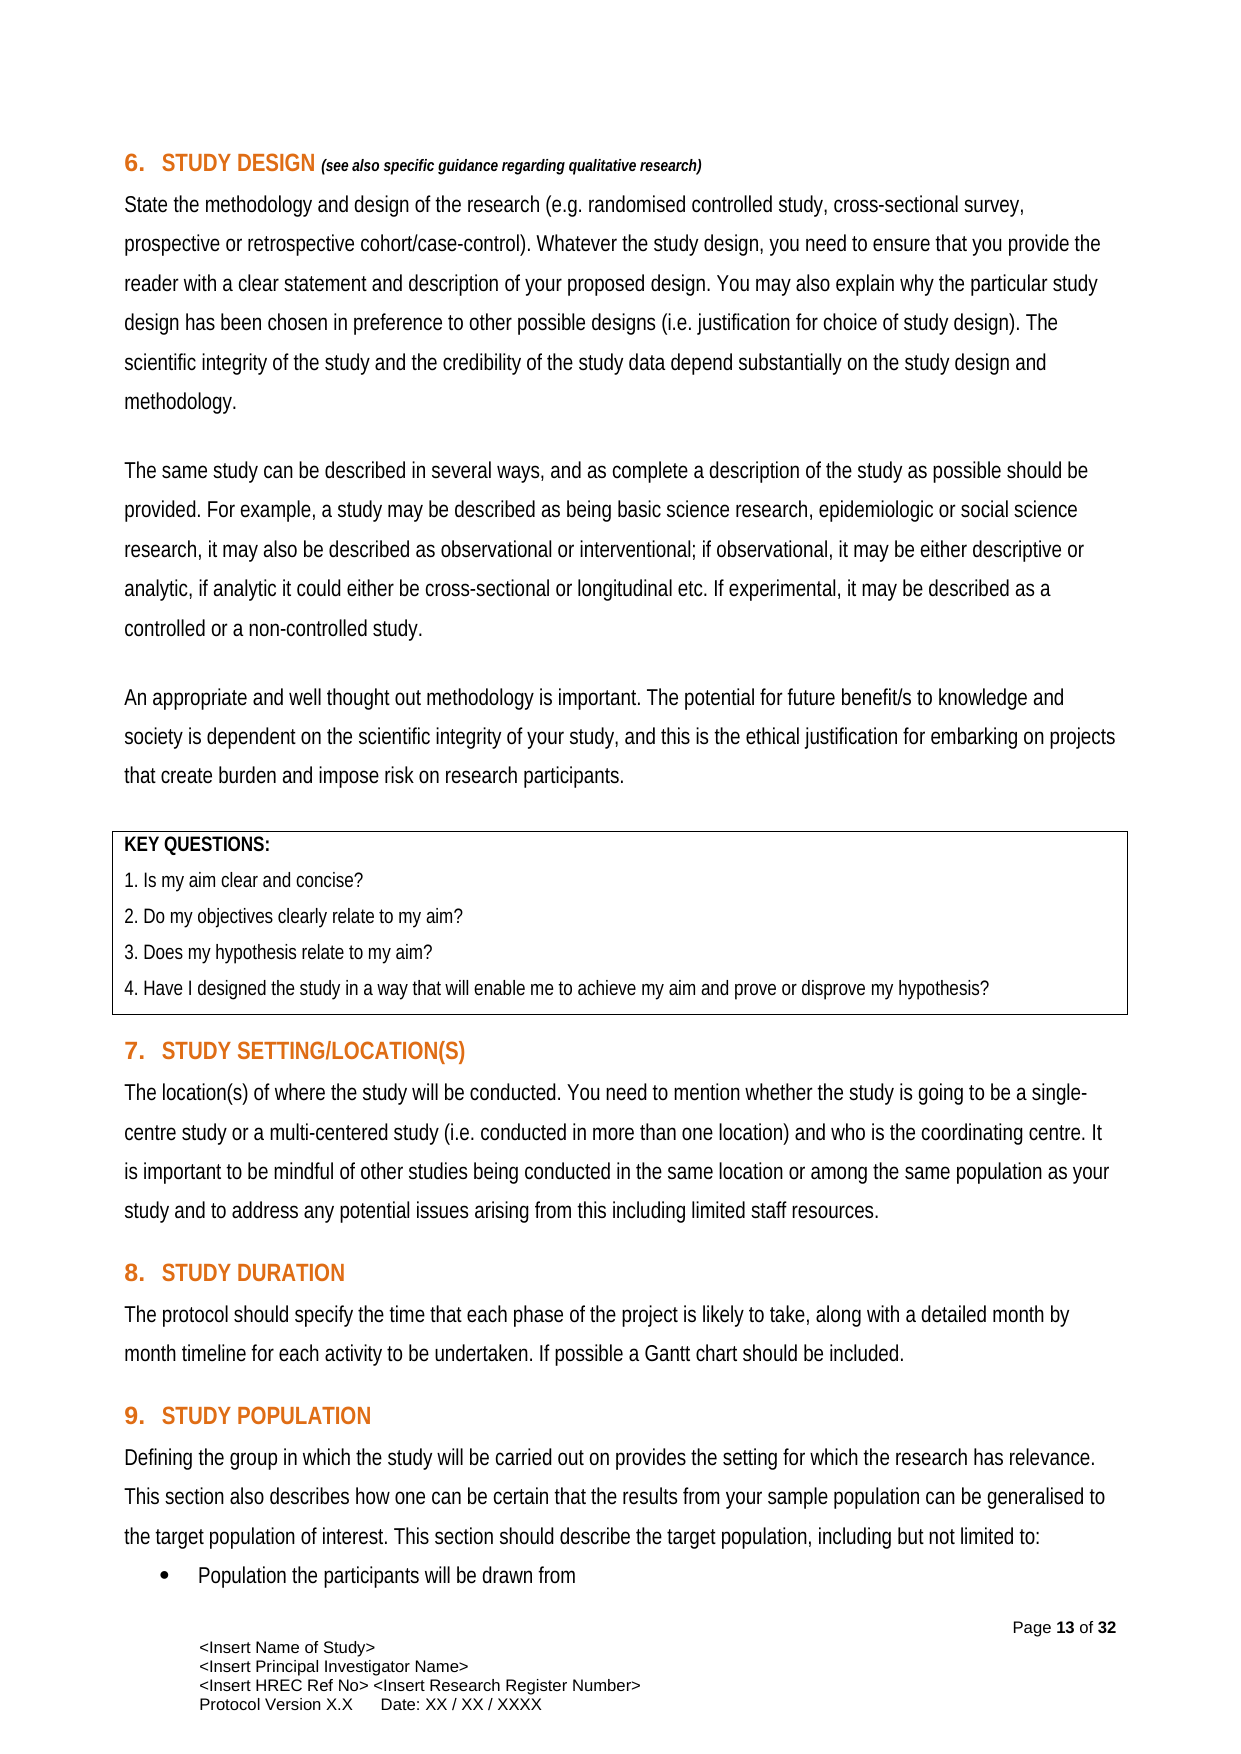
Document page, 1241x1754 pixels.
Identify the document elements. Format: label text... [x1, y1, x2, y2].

text Defining the group in which the study will be carried out on provides the setting for which the research has relevance. This section also describes how one can be certain that the results from your sample population can be generalised to the target population of interest. This section should describe the target population, including but not limited to: [124, 1444, 1116, 1549]
subtitle STUDY DESIGN (see also specific guidance regarding qualitative research) [124, 148, 1116, 176]
text The location(s) of where the study will be conducted. You need to mention whether the study is going to be a single-centre study or a multi-centered study (i.e. conducted in more than one location) and who is the coordinating centre. It is important to be mindful of other studies being conducted in the same location or among the same population as your study and to address any potential issues arising from this including limited staff resources. [124, 1079, 1116, 1224]
text The same study can be described in several ways, and as complete a description of the study as possible should be provided. For example, a study may be described as being basic science research, epidemiologic or social science research, it may also be described as observational or interventional; if observational, it may be either descriptive or analytic, if analytic it could either be cross-sectional or longitudinal etc. If experimental, it may be described as a controlled or a non-controlled study. [124, 457, 1116, 641]
subtitle STUDY DURATION [124, 1258, 1116, 1287]
subtitle STUDY POPULATION [124, 1401, 1116, 1429]
text An appropriate and well thought out methodology is important. The potential for future benefit/s to knowledge and society is dependent on the scientific integrity of your study, and this is the ethical justification for embarking on projects that create burden and impose risk on research participants. [124, 683, 1116, 789]
table_header KEY QUESTIONS: 1. Is my aim clear and concise? 2. Do my objectives clearly relate to my aim? 3. Does my hypothesis relate to my aim? 4. Have I designed the study in a way that will enable me to achieve my aim and prove or disprove my hypothesis? [113, 832, 1127, 1014]
subtitle STUDY SETTING/LOCATION(S) [124, 1036, 1116, 1065]
text State the methodology and design of the research (e.g. randomised controlled study, cross-sectional survey, prospective or retrospective cohort/case-control). Whatever the study design, you need to ensure that you provide the reader with a clear statement and description of your proposed design. You may also explain why the particular study design has been chosen in preference to other possible designs (i.e. justification for choice of study design). The scientific integrity of the study and the credibility of the study data depend substantially on the study design and methodology. [124, 191, 1116, 414]
list Population the participants will be drawn from [160, 1562, 1116, 1589]
text The protocol should specify the time that each phase of the project is likely to take, along with a detailed month by month timeline for each activity to be undertaken. If possible a Gantt chart should be included. [124, 1301, 1116, 1367]
